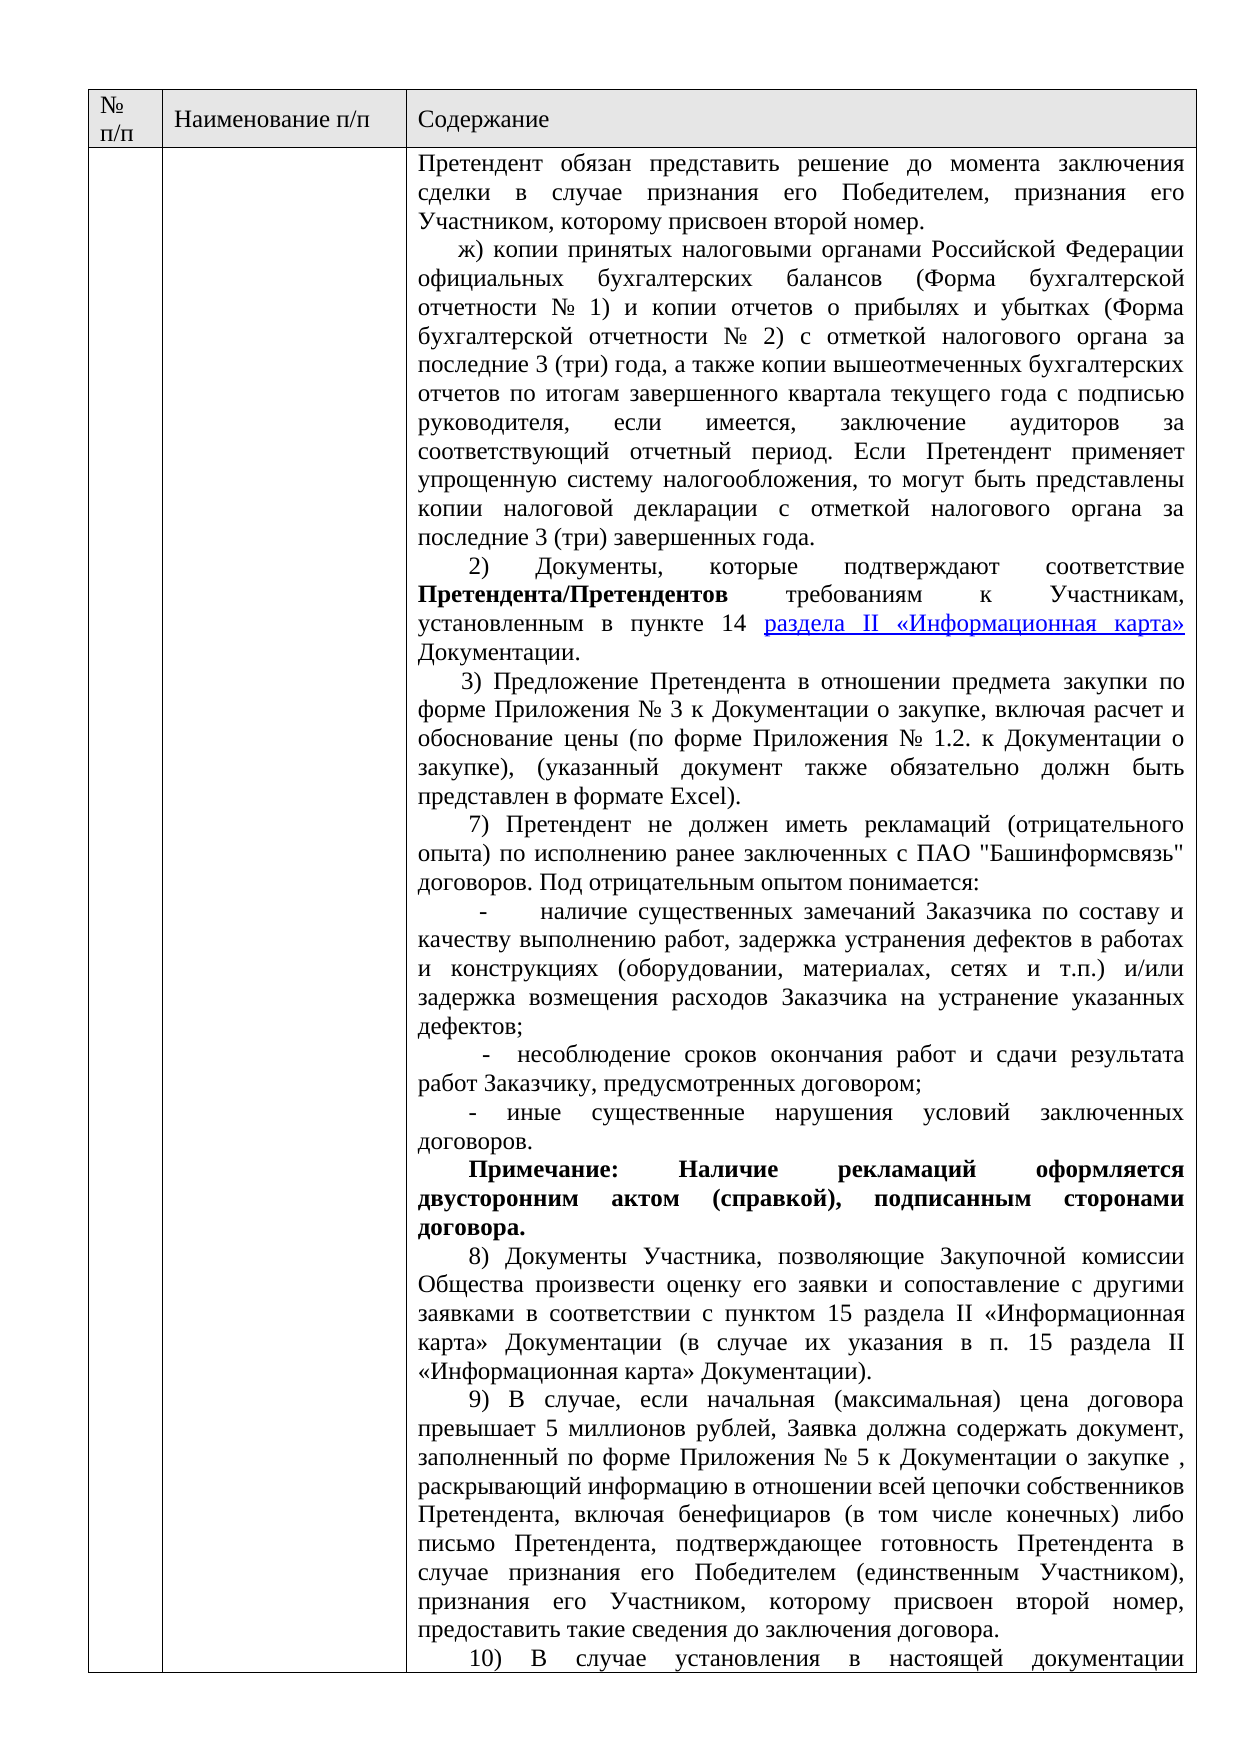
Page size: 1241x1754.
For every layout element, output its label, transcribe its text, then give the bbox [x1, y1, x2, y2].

table_header № п/п [89, 90, 162, 147]
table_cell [163, 148, 406, 1672]
table_cell [89, 148, 162, 1672]
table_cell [407, 148, 1196, 1672]
table_header Наименование п/п [163, 90, 406, 147]
table_header Содержание [407, 90, 1196, 147]
